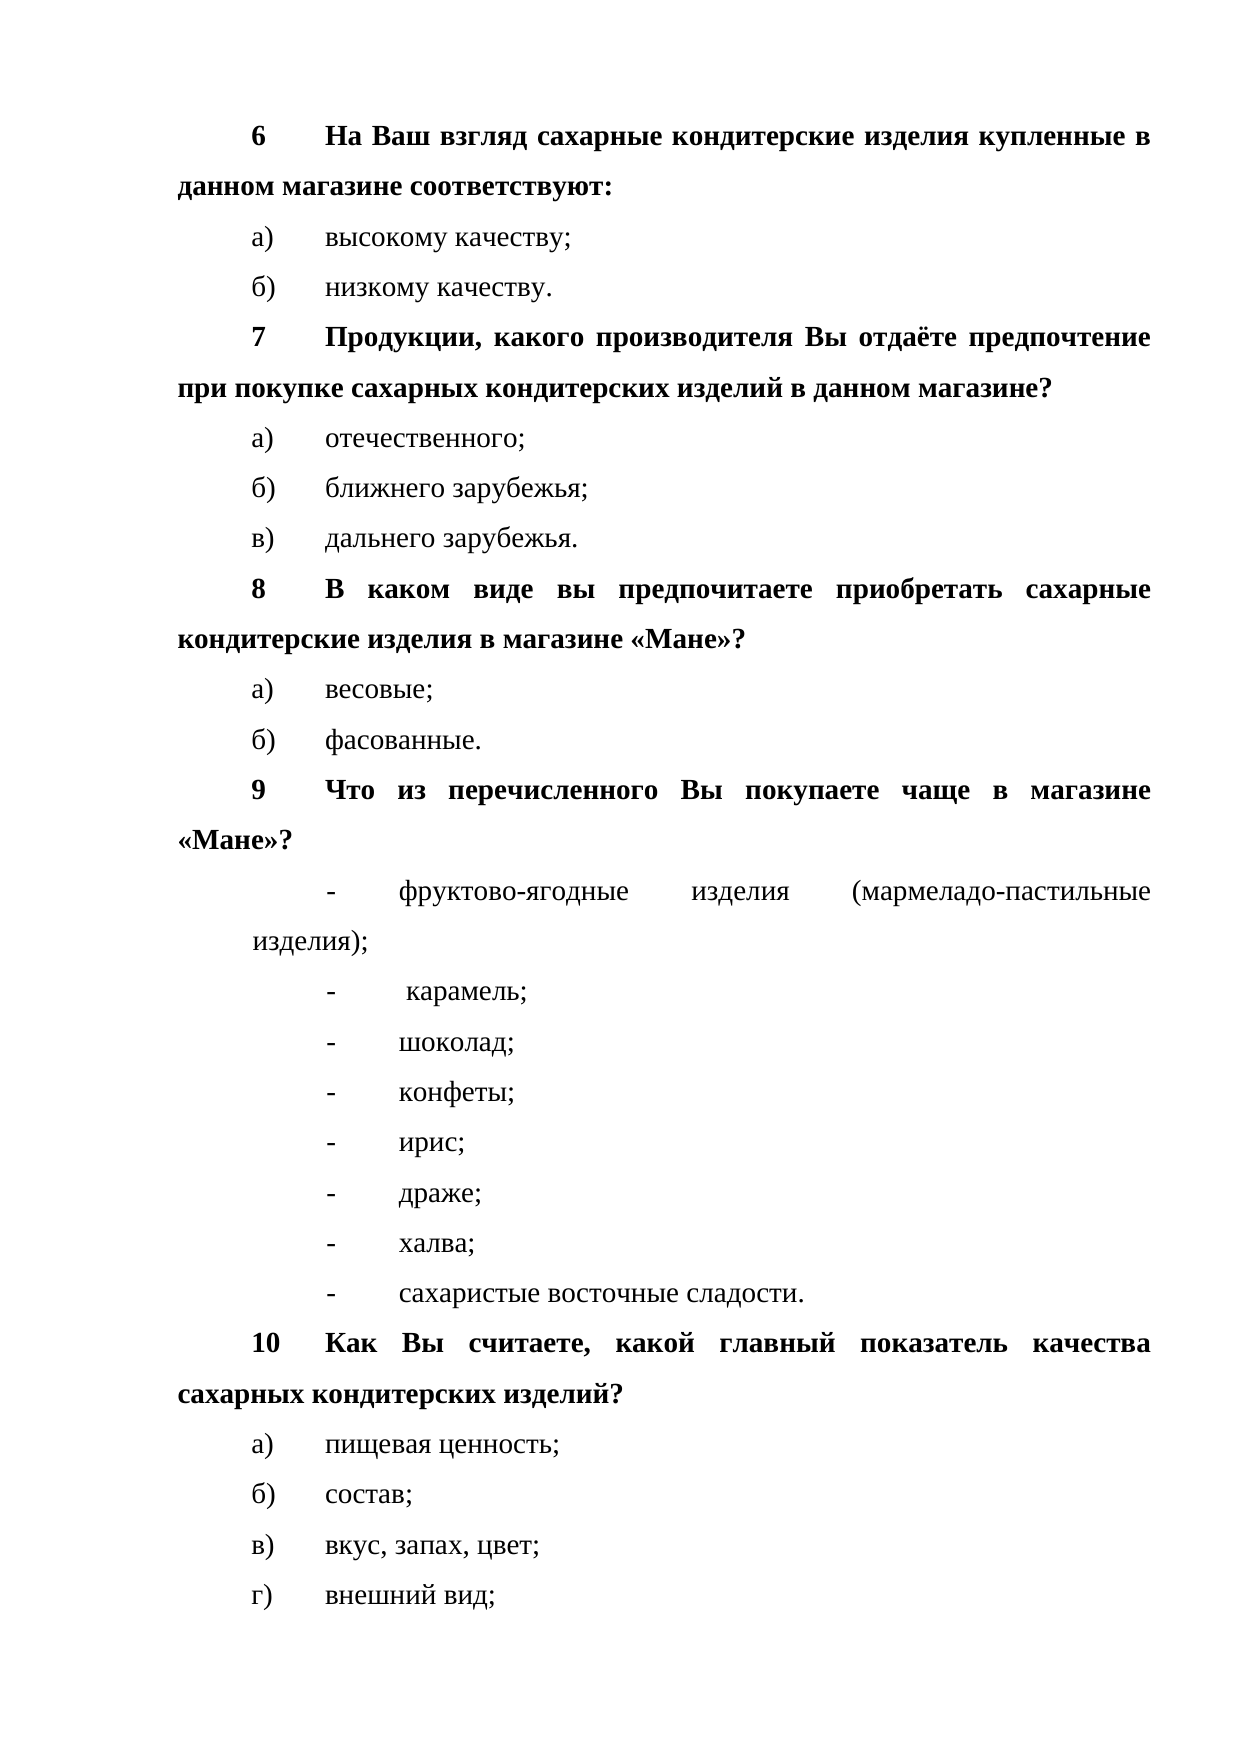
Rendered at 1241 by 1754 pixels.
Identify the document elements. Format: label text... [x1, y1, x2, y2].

list карамель; [252, 973, 1152, 1007]
list ирис; [252, 1124, 1152, 1158]
list вкус, запах, цвет; [177, 1527, 1152, 1560]
list высокому качеству; [177, 219, 1152, 252]
list Как Вы считаете, какой главный показатель качества сахарных кондитерских изделий? [177, 1326, 1152, 1409]
list низкому качеству. [177, 269, 1152, 303]
list шоколад; [252, 1024, 1152, 1057]
list ближнего зарубежья; [177, 470, 1152, 504]
list конфеты; [252, 1074, 1152, 1108]
list халва; [252, 1225, 1152, 1258]
list фруктово-ягодные изделия (мармеладо-пастильные изделия); [252, 873, 1152, 957]
list Что из перечисленного Вы покупаете чаще в магазине «Мане»? [177, 772, 1152, 856]
list Продукции, какого производителя Вы отдаёте предпочтение при покупке сахарных кондитерских изделий в данном магазине? [177, 319, 1152, 403]
list отечественного; [177, 420, 1152, 453]
list состав; [177, 1477, 1152, 1510]
list На Ваш взгляд сахарные кондитерские изделия купленные в данном магазине соответствуют: [177, 118, 1152, 202]
list В каком виде вы предпочитаете приобретать сахарные кондитерские изделия в магазине «Мане»? [177, 571, 1152, 655]
list весовые; [177, 672, 1152, 705]
list внешний вид; [177, 1577, 1152, 1611]
list драже; [252, 1175, 1152, 1208]
list фасованные. [177, 722, 1152, 755]
list сахаристые восточные сладости. [252, 1275, 1152, 1309]
list пищевая ценность; [177, 1426, 1152, 1460]
list дальнего зарубежья. [177, 521, 1152, 554]
